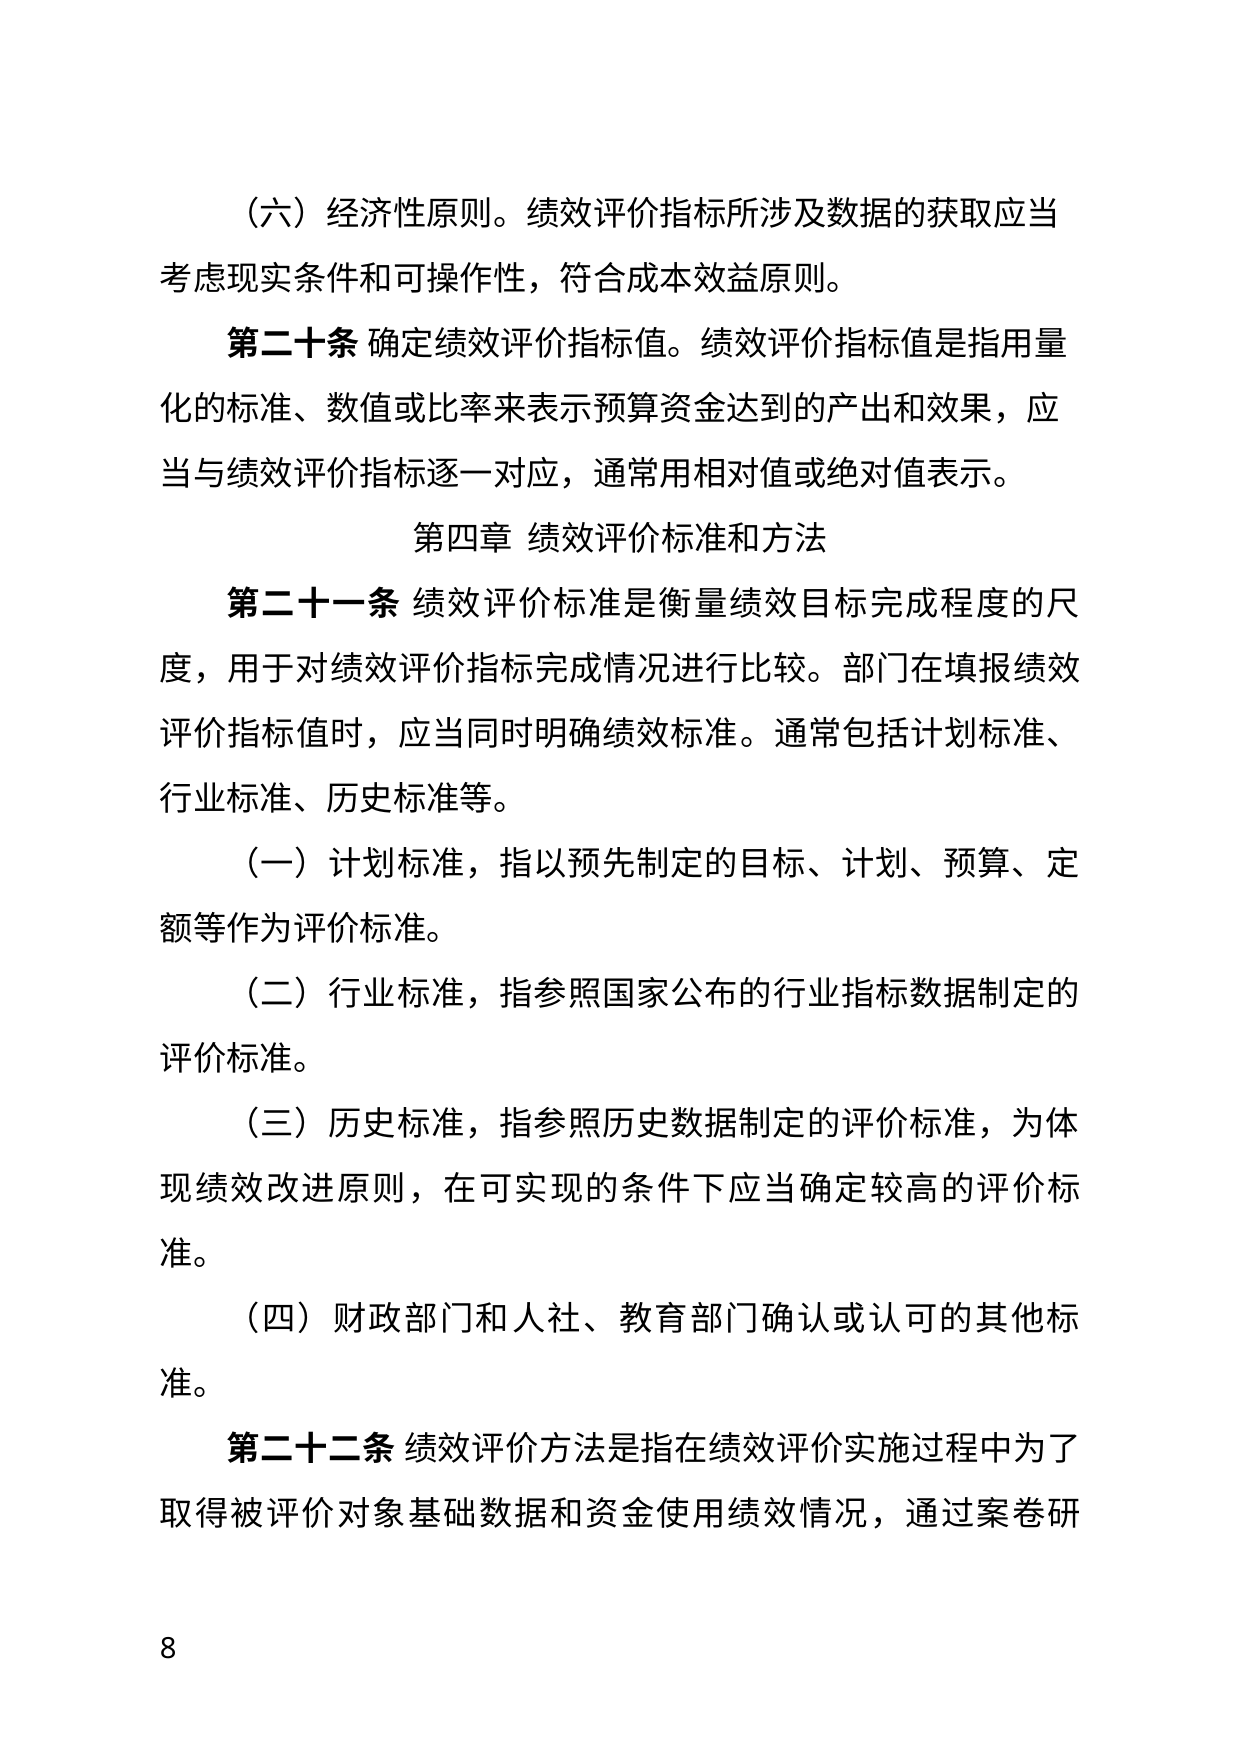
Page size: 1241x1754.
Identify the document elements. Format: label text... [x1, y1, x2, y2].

text （四）财政部门和人社、教育部门确认或认可的其他标准。 [159, 1283, 1081, 1413]
text （六）经济性原则。绩效评价指标所涉及数据的获取应当考虑现实条件和可操作性，符合成本效益原则。 [159, 178, 1081, 308]
text 第二十条 确定绩效评价指标值。绩效评价指标值是指用量化的标准、数值或比率来表示预算资金达到的产出和效果，应当与绩效评价指标逐一对应，通常用相对值或绝对值表示。 [159, 308, 1081, 503]
text （二）行业标准，指参照国家公布的行业指标数据制定的评价标准。 [159, 958, 1081, 1088]
text 第四章 绩效评价标准和方法 [159, 503, 1081, 568]
text 第二十一条 绩效评价标准是衡量绩效目标完成程度的尺度，用于对绩效评价指标完成情况进行比较。部门在填报绩效评价指标值时，应当同时明确绩效标准。通常包括计划标准、行业标准、历史标准等。 [159, 568, 1081, 828]
text （一）计划标准，指以预先制定的目标、计划、预算、定额等作为评价标准。 [159, 828, 1081, 958]
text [159, 1413, 1081, 1543]
text （三）历史标准，指参照历史数据制定的评价标准，为体现绩效改进原则，在可实现的条件下应当确定较高的评价标准。 [159, 1088, 1081, 1283]
